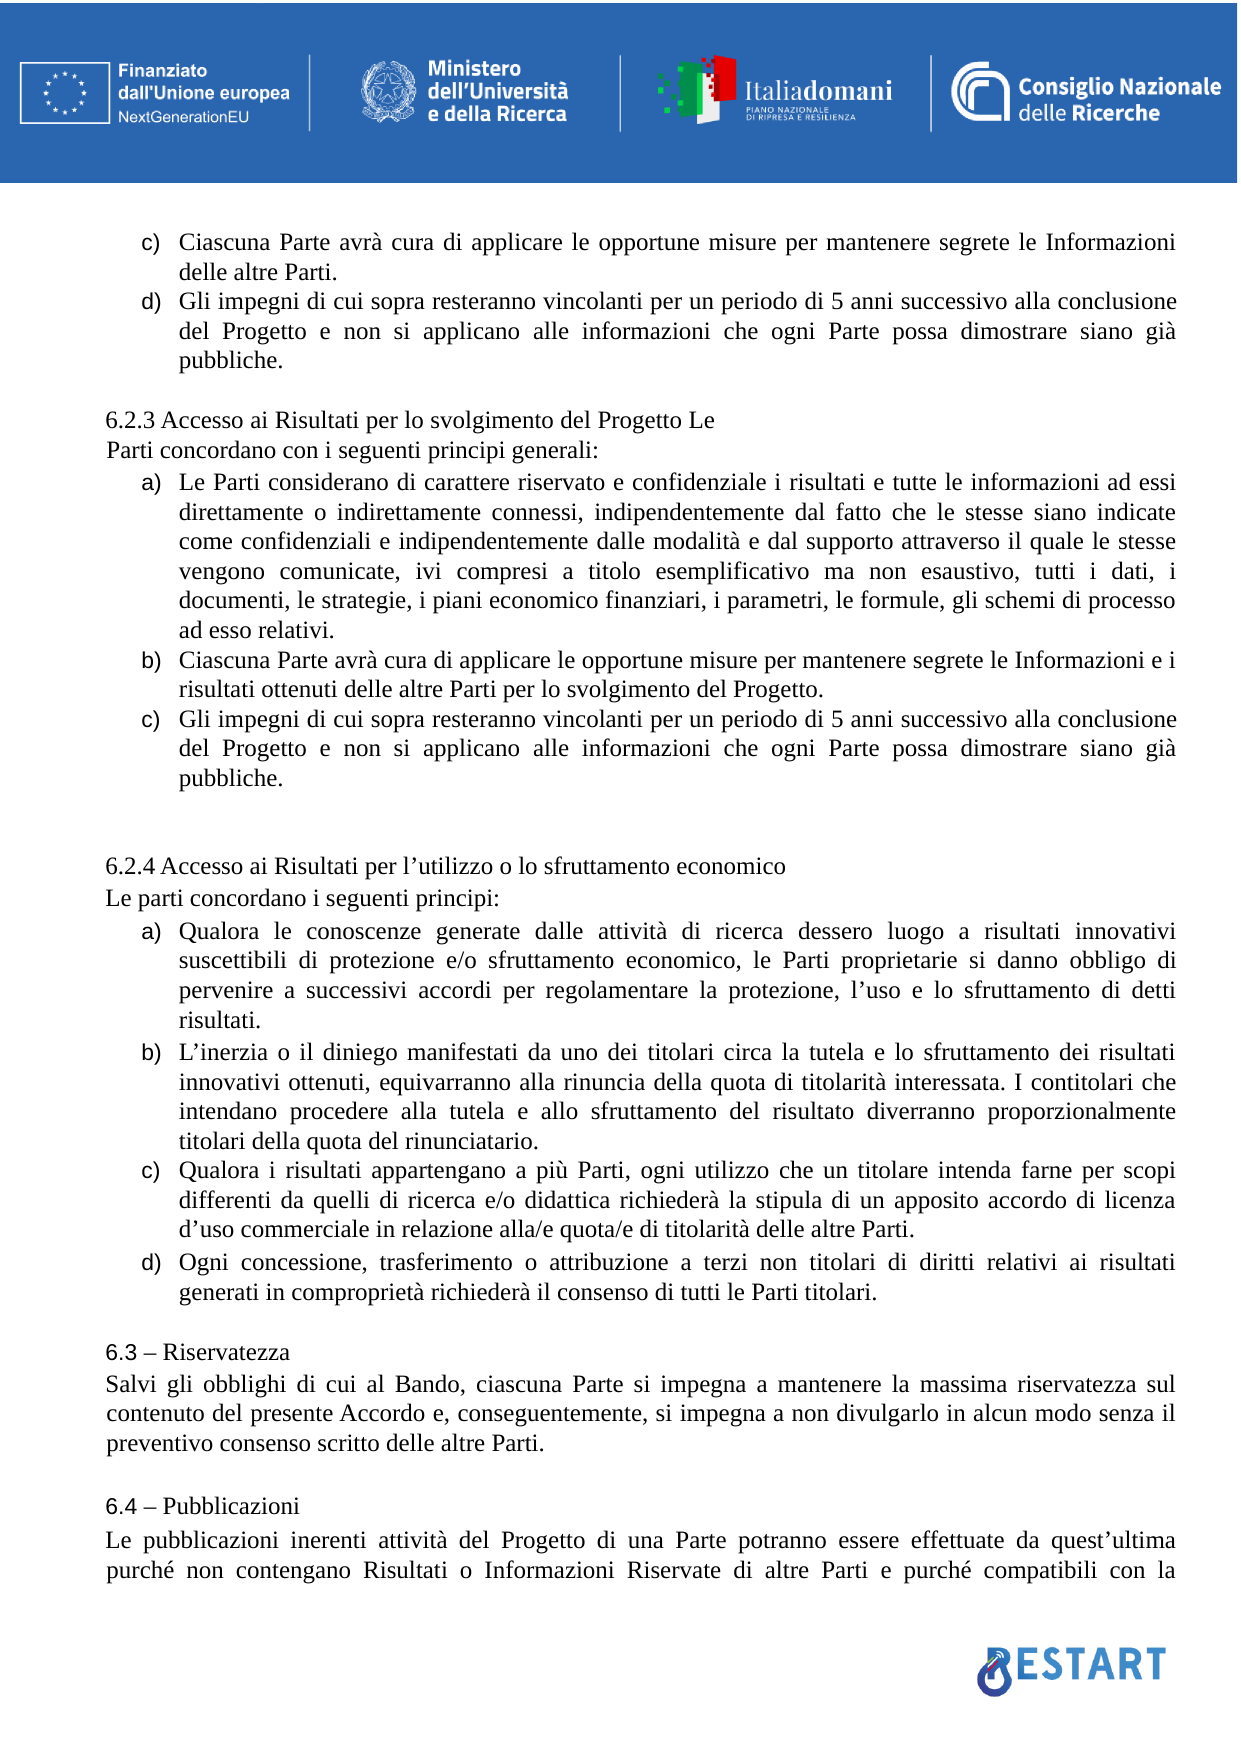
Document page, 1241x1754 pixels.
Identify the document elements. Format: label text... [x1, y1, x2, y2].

list L’inerzia o il diniego manifestati da uno dei titolari circa la tutela e lo sfruttamento dei risultati innovativi ottenuti, equivarranno alla rinuncia della quota di titolarità interessata. I contitolari che intendano procedere alla tutela e allo sfruttamento del risultato diverranno proporzionalmente titolari della quota del rinunciatario. [141, 1037, 1178, 1154]
text Le parti concordano i seguenti principi: [105, 883, 814, 912]
list – Riservatezza [105, 1337, 1178, 1365]
text 6.2.4 Accesso ai Risultati per l’utilizzo o lo sfruttamento economico [105, 851, 814, 880]
list Ciascuna Parte avrà cura di applicare le opportune misure per mantenere segrete le Informazioni delle altre Parti. [141, 227, 1178, 286]
text 6.2.3 Accesso ai Risultati per lo svolgimento del Progetto Le Parti concordano con i seguenti principi generali: [105, 405, 716, 463]
text Salvi gli obblighi di cui al Bando, ciascuna Parte si impegna a mantenere la massima riservatezza sul contenuto del presente Accordo e, conseguentemente, si impegna a non divulgarlo in alcun modo senza il preventivo consenso scritto delle altre Parti. [105, 1369, 1178, 1457]
list Ogni concessione, trasferimento o attribuzione a terzi non titolari di diritti relativi ai risultati generati in comproprietà richiederà il consenso di tutti le Parti titolari. [141, 1247, 1178, 1305]
picture [0, 2, 1238, 183]
list Gli impegni di cui sopra resteranno vincolanti per un periodo di 5 anni successivo alla conclusione del Progetto e non si applicano alle informazioni che ogni Parte possa dimostrare siano già pubbliche. [141, 704, 1178, 792]
picture [947, 1603, 1192, 1735]
list Qualora le conoscenze generate dalle attività di ricerca dessero luogo a risultati innovativi suscettibili di protezione e/o sfruttamento economico, le Parti proprietarie si danno obbligo di pervenire a successivi accordi per regolamentare la protezione, l’uso e lo sfruttamento di detti risultati. [141, 916, 1178, 1033]
list Qualora i risultati appartengano a più Parti, ogni utilizzo che un titolare intenda farne per scopi differenti da quelli di ricerca e/o didattica richiederà la stipula di un apposito accordo di licenza d’uso commerciale in relazione alla/e quota/e di titolarità delle altre Parti. [141, 1155, 1178, 1243]
list Gli impegni di cui sopra resteranno vincolanti per un periodo di 5 anni successivo alla conclusione del Progetto e non si applicano alle informazioni che ogni Parte possa dimostrare siano già pubbliche. [141, 286, 1178, 374]
list – Pubblicazioni [105, 1491, 1178, 1520]
list Ciascuna Parte avrà cura di applicare le opportune misure per mantenere segrete le Informazioni e i risultati ottenuti delle altre Parti per lo svolgimento del Progetto. [141, 645, 1178, 703]
list Le Parti considerano di carattere riservato e confidenziale i risultati e tutte le informazioni ad essi direttamente o indirettamente connessi, indipendentemente dal fatto che le stesse siano indicate come confidenziali e indipendentemente dalle modalità e dal supporto attraverso il quale le stesse vengono comunicate, ivi compresi a titolo esemplificativo ma non esaustivo, tutti i dati, i documenti, le strategie, i piani economico finanziari, i parametri, le formule, gli schemi di processo ad esso relativi. [141, 467, 1178, 644]
